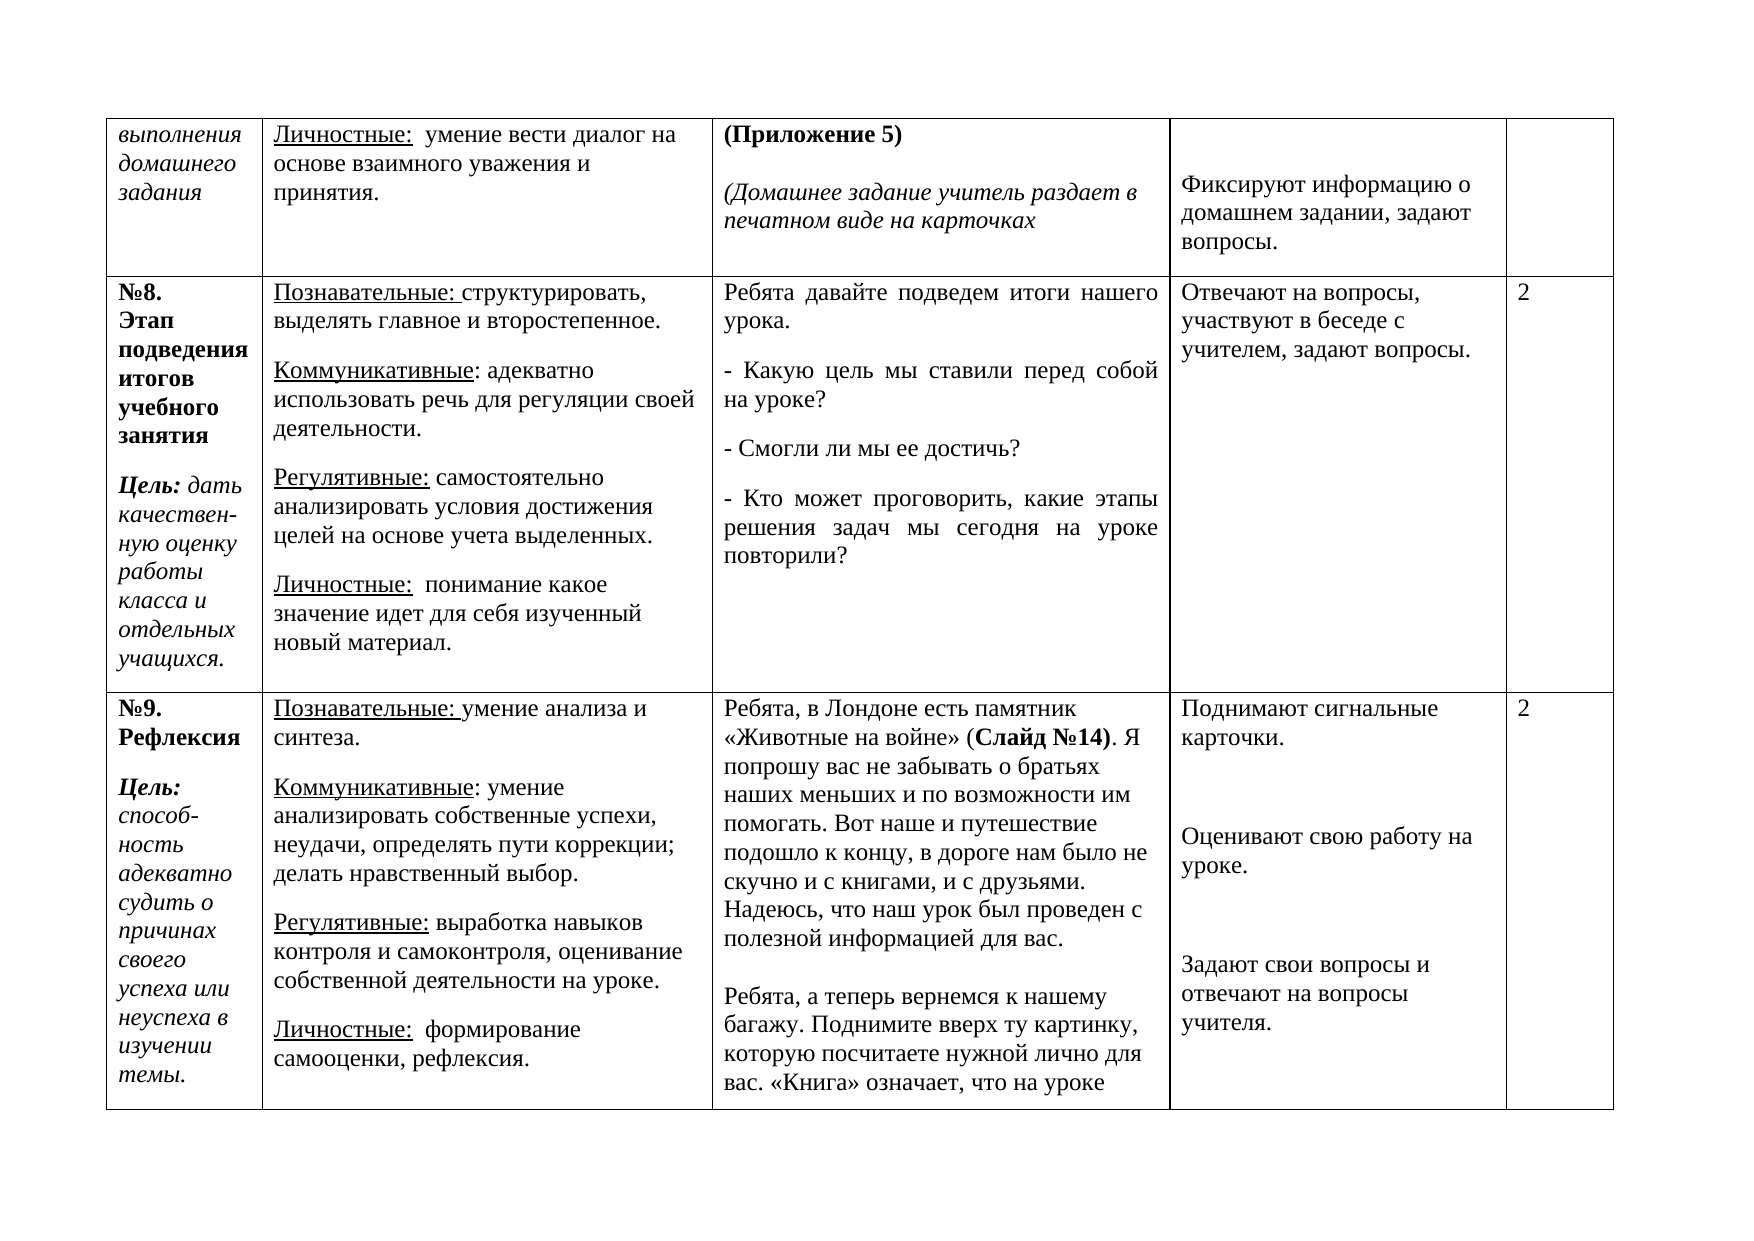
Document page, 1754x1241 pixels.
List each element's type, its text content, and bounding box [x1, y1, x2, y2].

table_cell Отвечают на вопросы, участвуют в беседе с учителем, задают вопросы. [1171, 277, 1506, 692]
table_cell №8. Этап подведения итогов учебного занятия Цель: дать качествен-ную оценку работы класса и отдельных учащихся. [107, 277, 262, 692]
table_cell 2 [1507, 693, 1613, 1109]
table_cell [263, 693, 712, 1109]
table_cell 2 [1507, 277, 1613, 692]
table_cell Познавательные: структурировать, выделять главное и второстепенное. Коммуникативные: адекватно использовать речь для регуляции своей деятельности. Регулятивные: самостоятельно анализировать условия достижения целей на основе учета выделенных. Личностные: понимание какое значение идет для себя изученный новый материал. [263, 277, 712, 692]
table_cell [713, 119, 1169, 276]
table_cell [107, 119, 262, 276]
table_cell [263, 119, 712, 276]
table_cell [1171, 693, 1506, 1109]
table_cell Ребята давайте подведем итоги нашего урока. - Какую цель мы ставили перед собой на уроке? - Смогли ли мы ее достичь? - Кто может проговорить, какие этапы решения задач мы сегодня на уроке повторили? [713, 277, 1169, 692]
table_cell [107, 693, 262, 1109]
table_cell 3 [1507, 119, 1613, 276]
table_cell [713, 693, 1169, 1109]
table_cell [1171, 119, 1506, 276]
